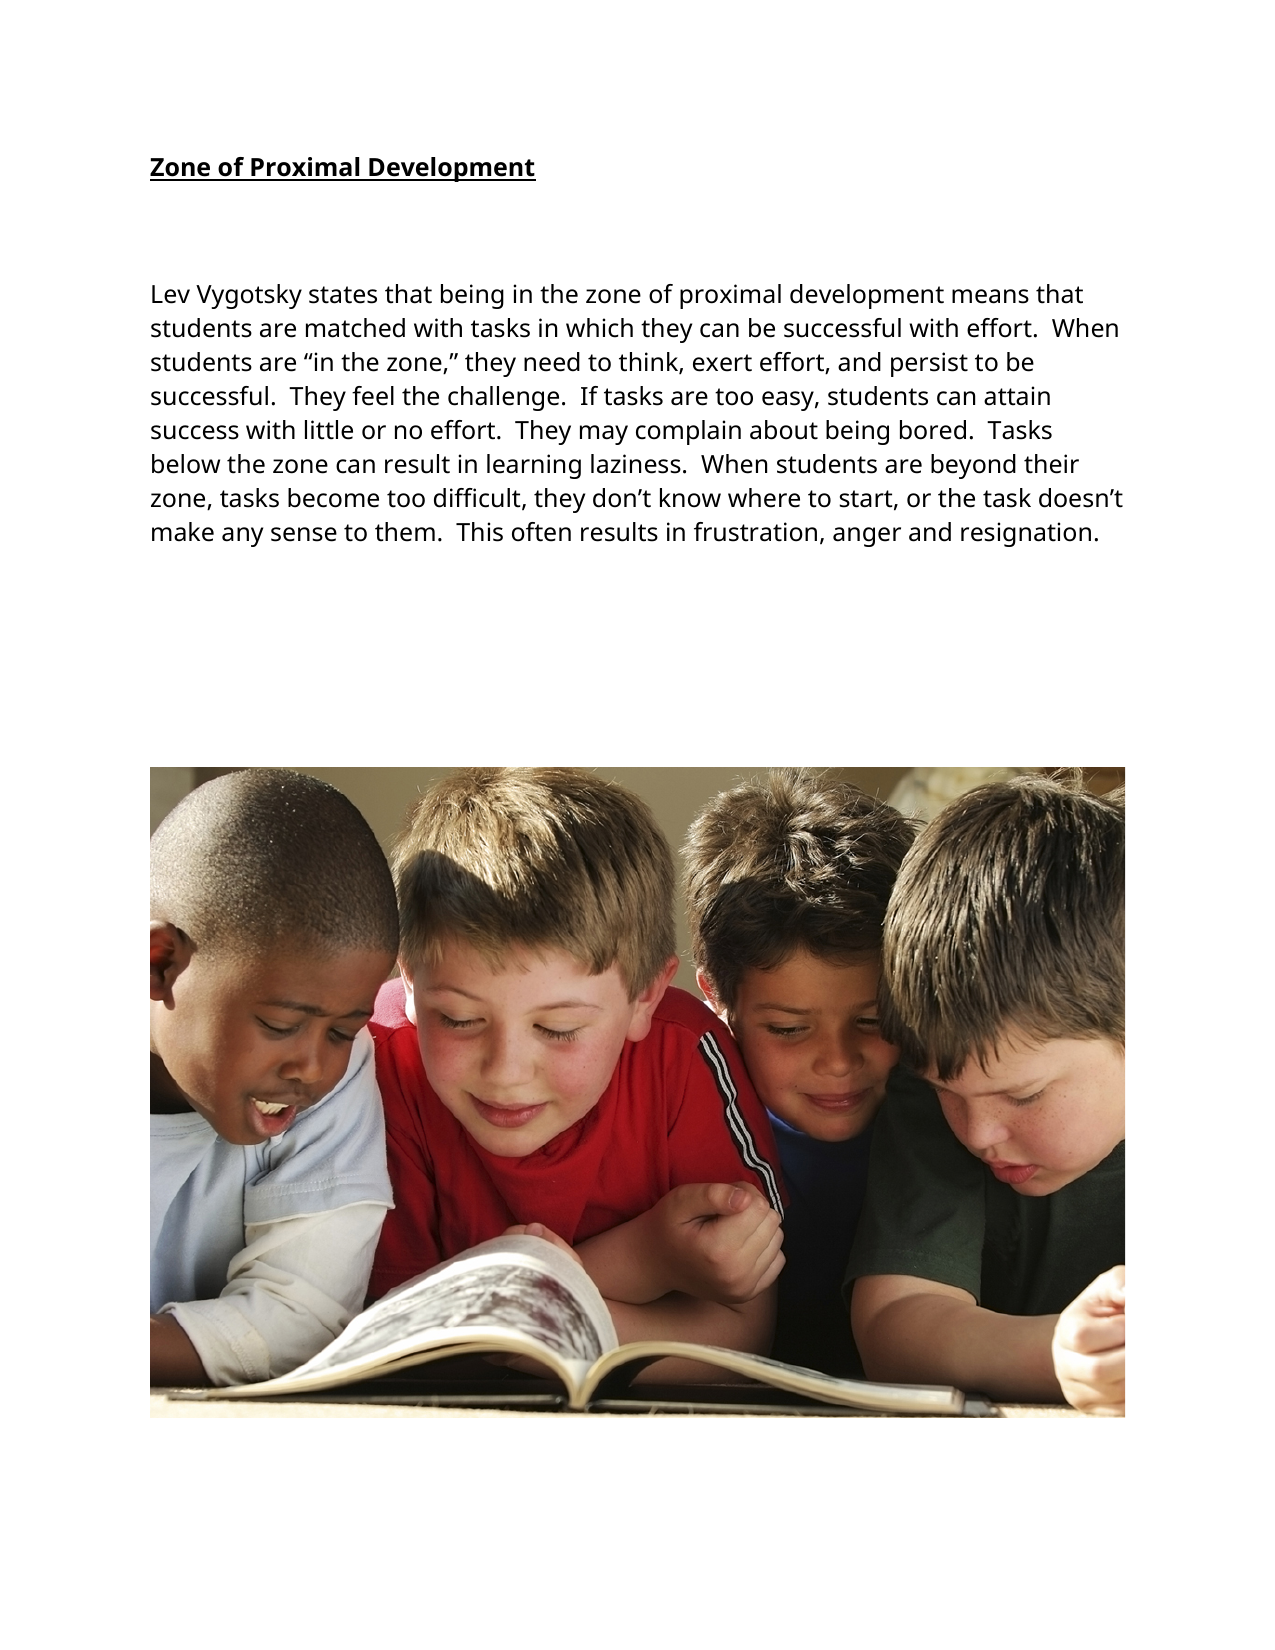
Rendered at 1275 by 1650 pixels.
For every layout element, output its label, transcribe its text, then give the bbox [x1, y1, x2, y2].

text Zone of Proximal Development [150, 150, 1125, 184]
picture [150, 767, 1125, 1418]
text Lev Vygotsky states that being in the zone of proximal development means that students are matched with tasks in which they can be successful with effort. When students are “in the zone,” they need to think, exert effort, and persist to be successful. They feel the challenge. If tasks are too easy, students can attain success with little or no effort. They may complain about being bored. Tasks below the zone can result in learning laziness. When students are beyond their zone, tasks become too difficult, they don’t know where to start, or the task doesn’t make any sense to them. This often results in frustration, anger and resignation. [150, 276, 1125, 549]
